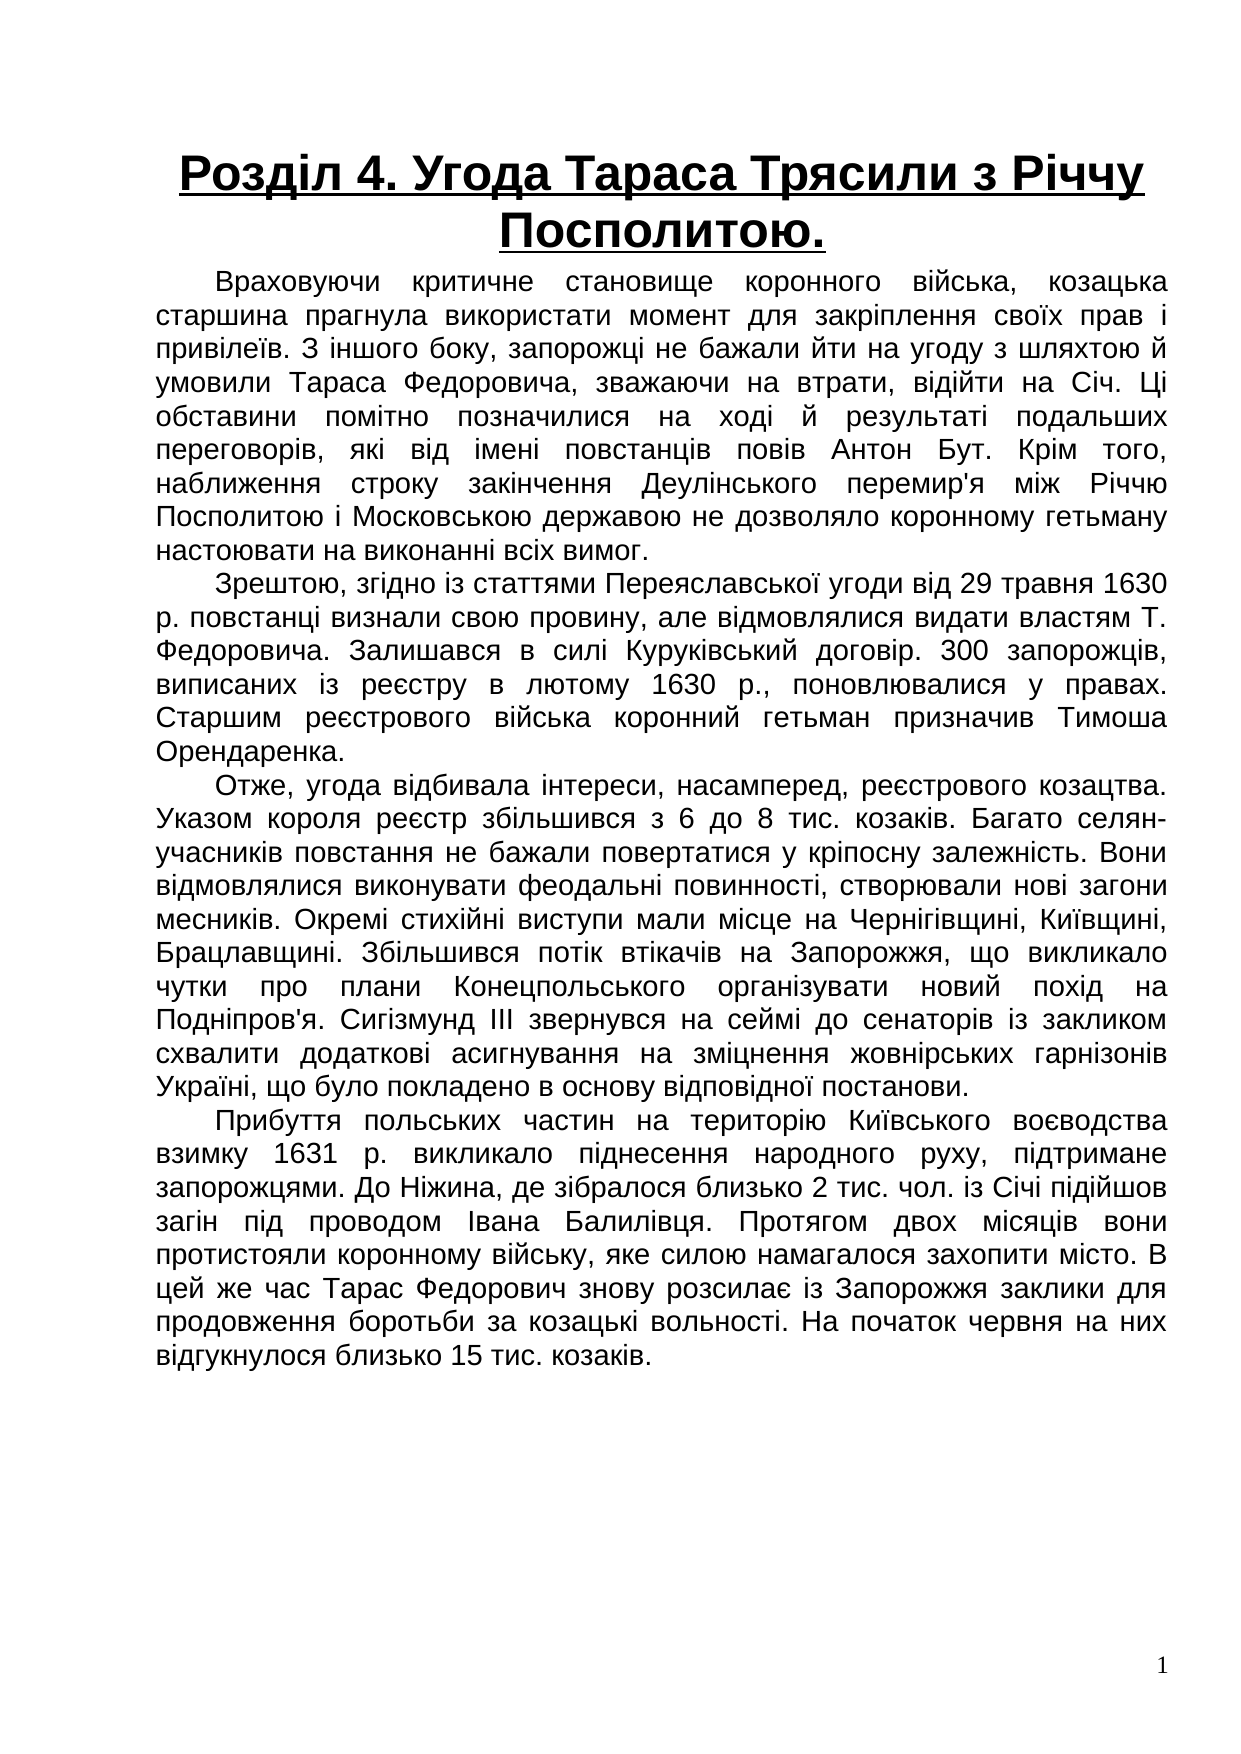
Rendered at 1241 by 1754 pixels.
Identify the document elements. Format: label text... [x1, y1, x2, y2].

text Прибуття польських частин на територію Київського воєводства взимку 1631 р. викликало піднесення народного руху, підтримане запорожцями. До Ніжина, де зібралося близько 2 тис. чол. із Січі підійшов загін під проводом Івана Балилівця. Протягом двох місяців вони протистояли коронному війську, яке силою намагалося захопити місто. В цей же час Тарас Федорович знову розсилає із Запорожжя заклики для продовження боротьби за козацькі вольності. На початок червня на них відгукнулося близько 15 тис. козаків. [155, 1103, 1168, 1371]
subtitle Розділ 4. Угода Тараса Трясили з Річчу Посполитою. [155, 143, 1168, 258]
text Отже, угода відбивала інтереси, насамперед, реєстрового козацтва. Указом короля реєстр збільшився з 6 до 8 тис. козаків. Багато селян-учасників повстання не бажали повертатися у кріпосну залежність. Вони відмовлялися виконувати феодальні повинності, створювали нові загони месників. Окремі стихійні виступи мали місце на Чернігівщині, Київщині, Брацлавщині. Збільшився потік втікачів на Запорожжя, що викликало чутки про плани Конецпольського організувати новий похід на Подніпров'я. Сигізмунд ІІІ звернувся на сеймі до сенаторів із закликом схвалити додаткові асигнування на зміцнення жовнірських гарнізонів Україні, що було покладено в основу відповідної постанови. [155, 767, 1168, 1103]
text Зрештою, згідно із статтями Переяславської угоди від 29 травня 1630 р. повстанці визнали свою провину, але відмовлялися видати властям Т. Федоровича. Залишався в силі Куруківський договір. 300 запорожців, виписаних із реєстру в лютому 1630 р., поновлювалися у правах. Старшим реєстрового війська коронний гетьман призначив Тимоша Орендаренка. [155, 566, 1168, 767]
text Враховуючи критичне становище коронного війська, козацька старшина прагнула використати момент для закріплення своїх прав і привілеїв. З іншого боку, запорожці не бажали йти на угоду з шляхтою й умовили Тараса Федоровича, зважаючи на втрати, відійти на Січ. Ці обставини помітно позначилися на ході й результаті подальших переговорів, які від імені повстанців повів Антон Бут. Крім того, наближення строку закінчення Деулінського перемир'я між Річчю Посполитою і Московською державою не дозволяло коронному гетьману настоювати на виконанні всіх вимог. [155, 264, 1168, 566]
